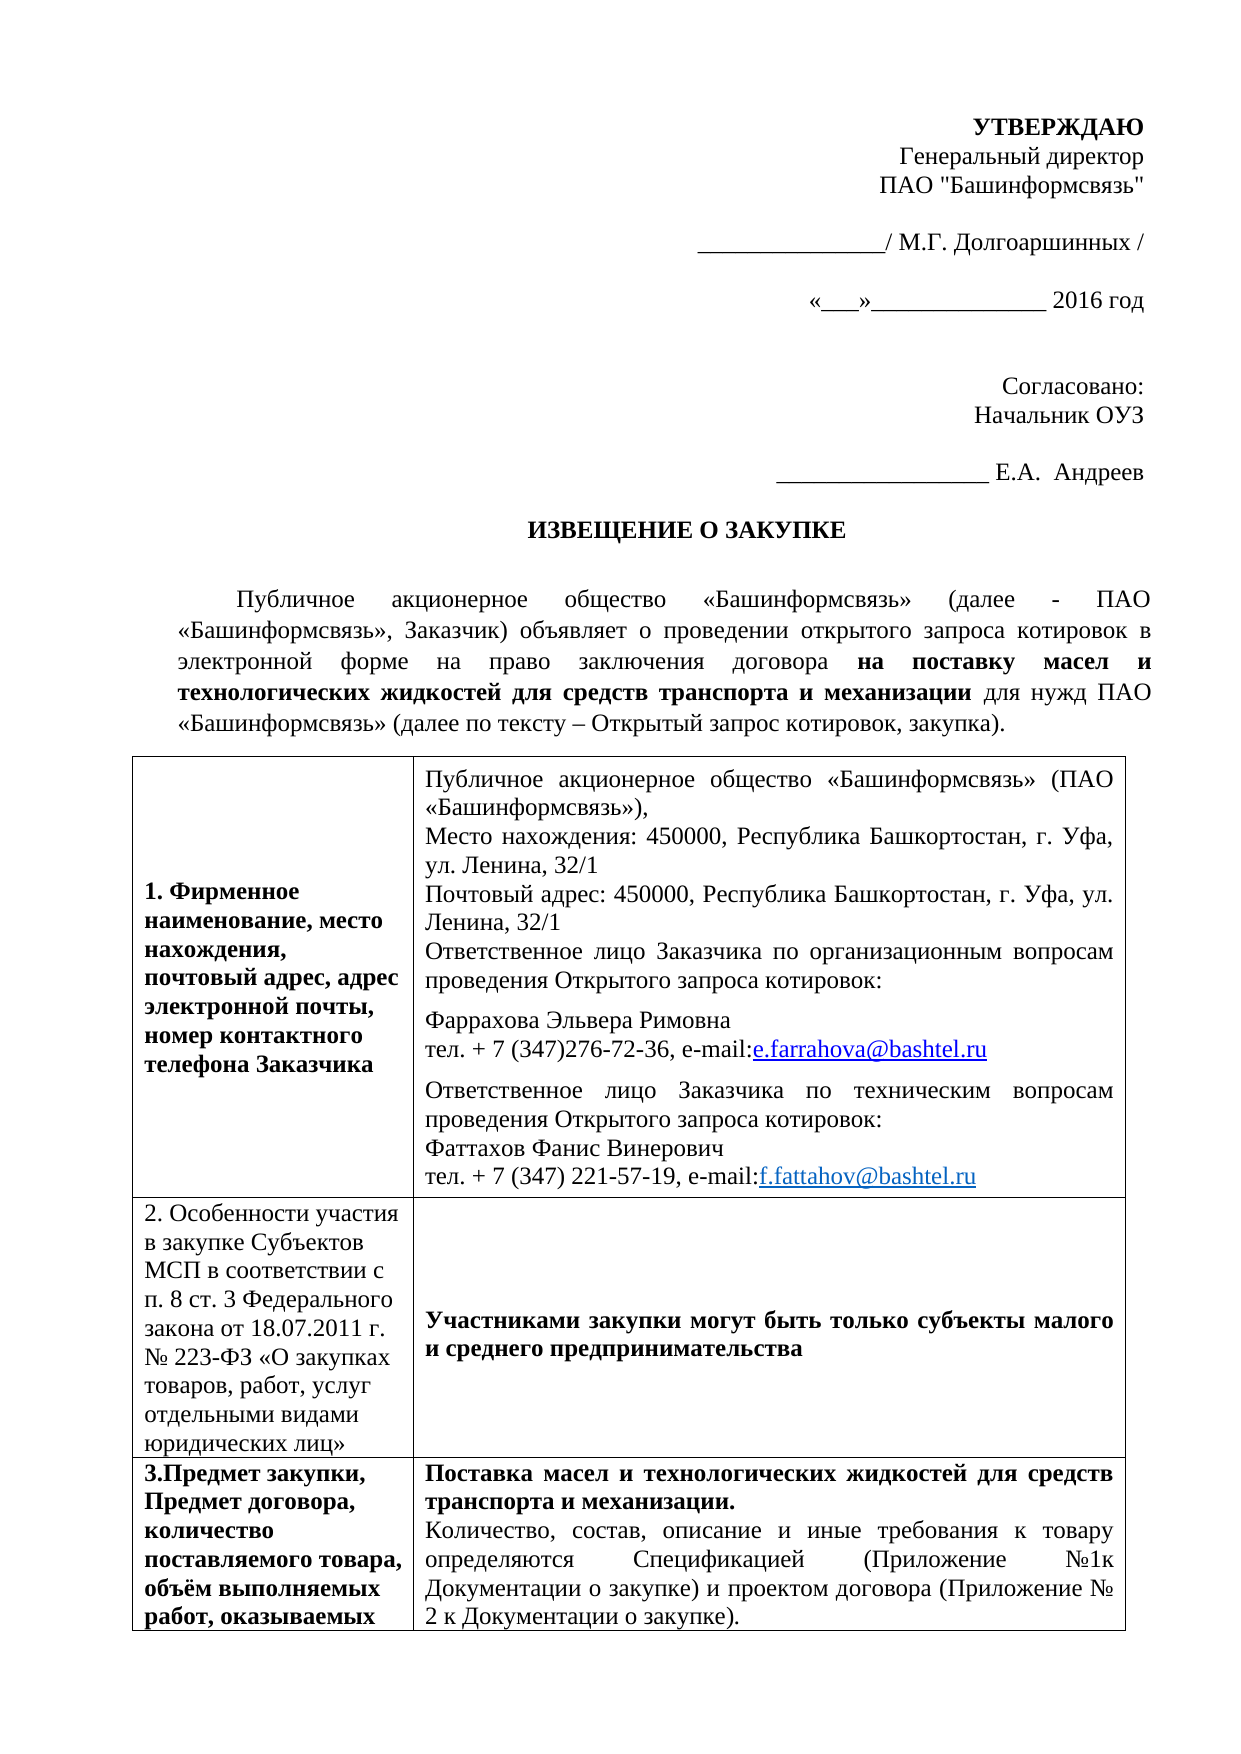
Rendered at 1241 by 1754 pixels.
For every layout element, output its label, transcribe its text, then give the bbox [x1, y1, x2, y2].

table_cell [414, 1458, 1125, 1630]
table_header УТВЕРЖДАЮ Генеральный директор ПАО "Башинформсвязь" _______________/ М.Г. Долгоаршинных / «___»______________ 2016 год Согласовано: Начальник ОУЗ _________________ Е.А. Андреев [166, 112, 1155, 486]
table_cell Участниками закупки могут быть только субъекты малого и среднего предпринимательства [414, 1198, 1125, 1457]
table_header Публичное акционерное общество «Башинформсвязь» (ПАО «Башинформсвязь»), Место нахождения: 450000, Республика Башкортостан, г. Уфа, ул. Ленина, 32/1 Почтовый адрес: 450000, Республика Башкортостан, г. Уфа, ул. Ленина, 32/1 Ответственное лицо Заказчика по организационным вопросам проведения Открытого запроса котировок: Фаррахова Эльвера Римовна тел. + 7 (347)276-72-36, e-mail:e.farrahova@bashtel.ru Ответственное лицо Заказчика по техническим вопросам проведения Открытого запроса котировок: Фаттахов Фанис Винерович тел. + 7 (347) 221-57-19, e-mail:f.fattahov@bashtel.ru [414, 757, 1125, 1197]
text ИЗВЕЩЕНИЕ О ЗАКУПКЕ [222, 515, 1152, 543]
table_cell 2. Особенности участия в закупке Субъектов МСП в соответствии с п. 8 ст. 3 Федерального закона от 18.07.2011 г. № 223-ФЗ «О закупках товаров, работ, услуг отдельными видами юридических лиц» [133, 1198, 413, 1457]
text Публичное акционерное общество «Башинформсвязь» (далее - ПАО «Башинформсвязь», Заказчик) объявляет о проведении открытого запроса котировок в электронной форме на право заключения договора на поставку масел и технологических жидкостей для средств транспорта и механизации для нужд ПАО «Башинформсвязь» (далее по тексту – Открытый запрос котировок, закупка). [177, 584, 1152, 737]
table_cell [133, 1458, 413, 1630]
table_header 1. Фирменное наименование, место нахождения, почтовый адрес, адрес электронной почты, номер контактного телефона Заказчика [133, 757, 413, 1197]
